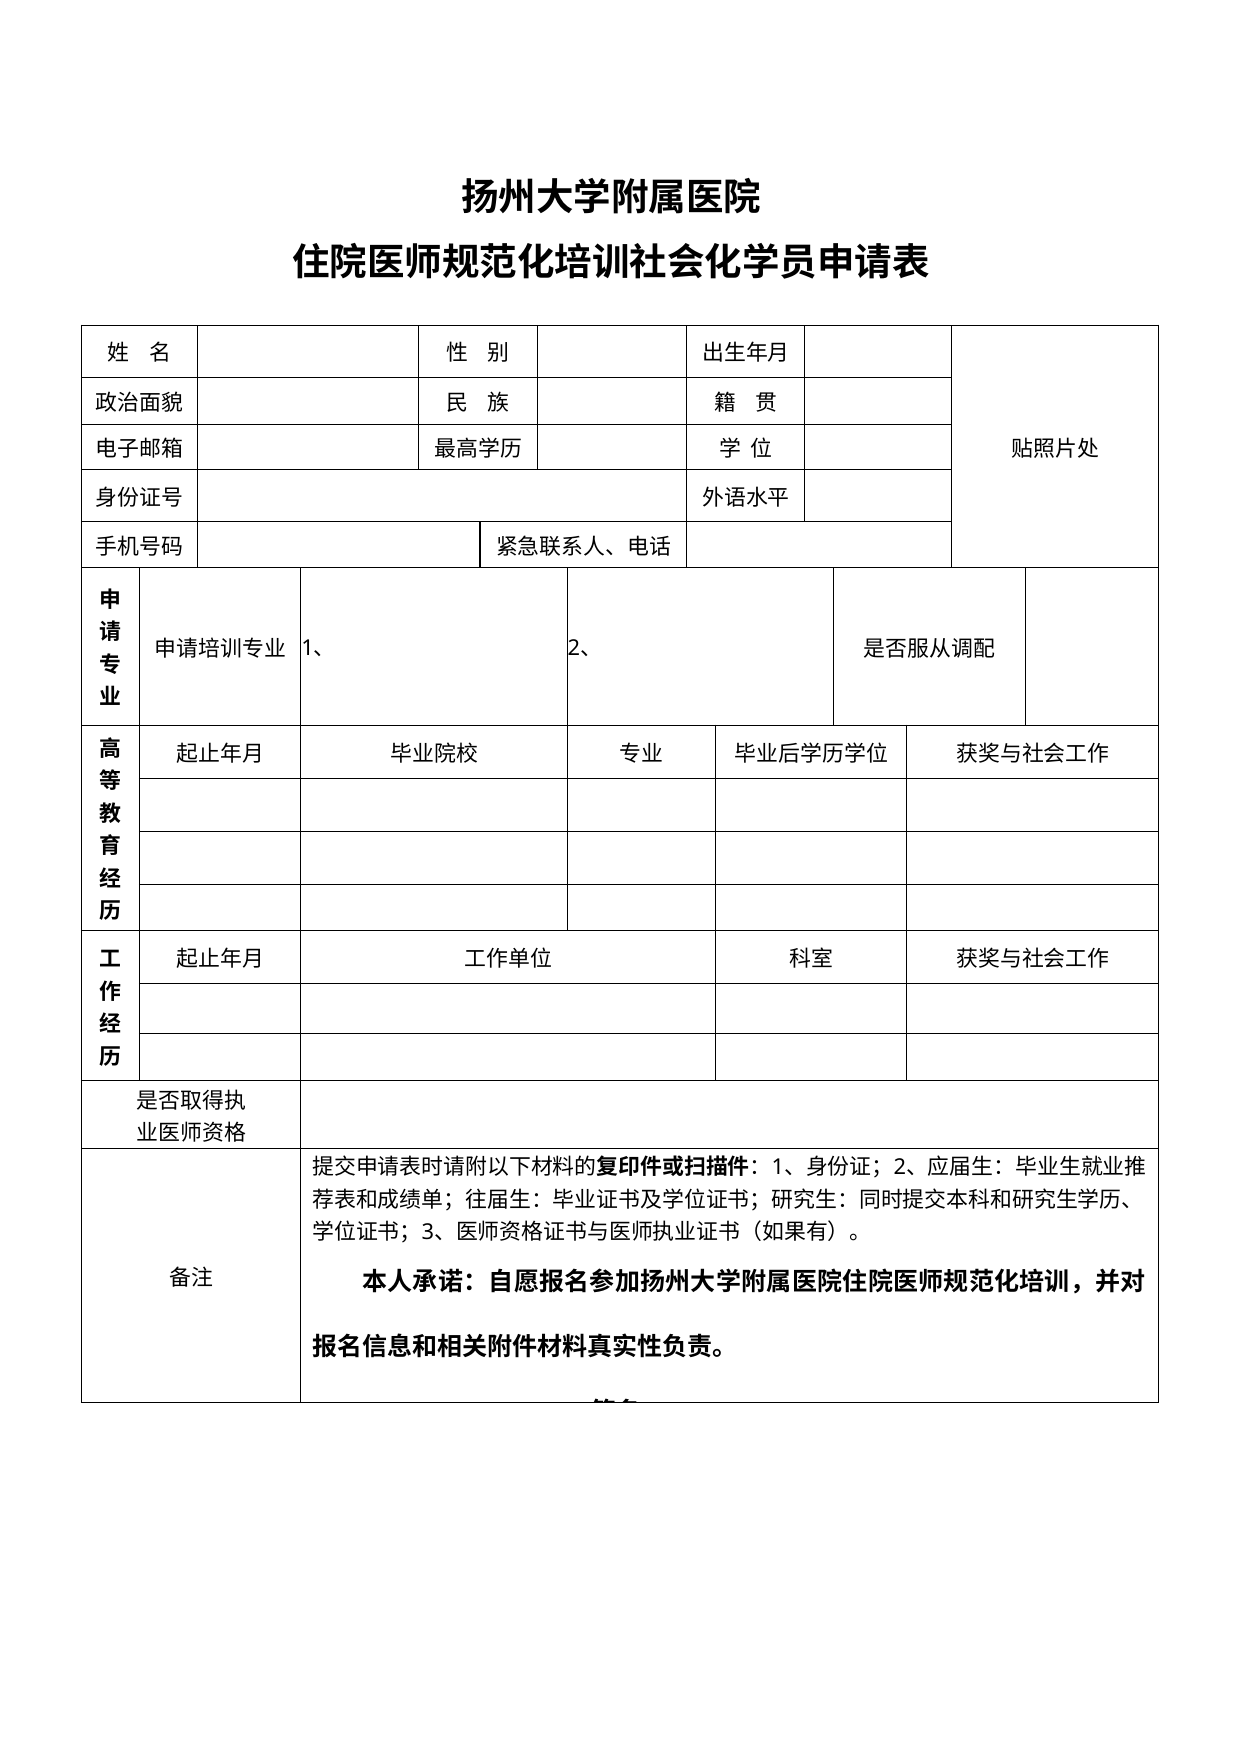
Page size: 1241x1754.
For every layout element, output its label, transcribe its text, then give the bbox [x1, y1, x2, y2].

table_cell 提交申请表时请附以下材料的复印件或扫描件：1、身份证；2、应届生：毕业生就业推荐表和成绩单；往届生：毕业证书及学位证书；研究生：同时提交本科和研究生学历、学位证书；3、医师资格证书与医师执业证书（如果有）。 本人承诺：自愿报名参加扬州大学附属医院住院医师规范化培训，并对报名信息和相关附件材料真实性负责。 签名： [301, 1149, 1158, 1402]
table_cell [140, 1034, 300, 1080]
table_cell [687, 522, 951, 567]
table_cell 身份证号 [82, 470, 197, 521]
table_header [805, 326, 951, 377]
table_header 出生年月 [687, 326, 804, 377]
table_cell 是否服从调配 [834, 568, 1025, 724]
table_header 性 别 [419, 326, 537, 377]
table_cell [907, 832, 1158, 884]
table_cell [716, 779, 906, 831]
table_cell [568, 779, 715, 831]
table_cell [805, 470, 951, 521]
table_cell 专业 [568, 726, 715, 778]
table_cell 民 族 [419, 378, 537, 424]
table_cell 高等教育经历 [82, 726, 139, 930]
table_cell 起止年月 [140, 726, 300, 778]
table_cell 电子邮箱 [82, 425, 197, 469]
table_cell [140, 885, 300, 930]
table_cell 1、 [301, 568, 567, 724]
table_cell [301, 885, 567, 930]
table_cell 外语水平 [687, 470, 804, 521]
text 扬州大学附属医院 [169, 162, 1053, 227]
table_header 贴照片处 [952, 326, 1158, 567]
table_cell [140, 779, 300, 831]
table_cell [301, 1034, 715, 1080]
table_cell 手机号码 [82, 522, 197, 567]
table_cell 学 位 [687, 425, 804, 469]
table_cell [568, 885, 715, 930]
table_cell 毕业后学历学位 [716, 726, 906, 778]
table_cell 获奖与社会工作 [907, 931, 1158, 983]
table_cell 工作经历 [82, 931, 139, 1080]
table_cell [301, 984, 715, 1033]
table_cell [716, 984, 906, 1033]
table_cell [538, 425, 686, 469]
table_cell [140, 832, 300, 884]
table_cell 最高学历 [419, 425, 537, 469]
table_cell 是否取得执 业医师资格 [82, 1081, 300, 1148]
table_cell 2、 [568, 568, 833, 724]
table_cell [1026, 568, 1158, 724]
table_cell [716, 832, 906, 884]
table_header [198, 326, 418, 377]
table_cell [301, 832, 567, 884]
table_cell 毕业院校 [301, 726, 567, 778]
table_cell [716, 885, 906, 930]
table_header 姓 名 [82, 326, 197, 377]
table_cell 申请培训专业 [140, 568, 300, 724]
table_cell 备注 [82, 1149, 300, 1402]
table_cell [140, 984, 300, 1033]
table_cell [198, 522, 479, 567]
table_cell [301, 779, 567, 831]
table_cell [805, 378, 951, 424]
table_cell 获奖与社会工作 [907, 726, 1158, 778]
table_cell [198, 378, 418, 424]
table_cell 工作单位 [301, 931, 715, 983]
table_cell [301, 1081, 1158, 1148]
table_cell [538, 378, 686, 424]
table_cell [907, 984, 1158, 1033]
table_cell [568, 832, 715, 884]
table_cell 政治面貌 [82, 378, 197, 424]
table_cell 起止年月 [140, 931, 300, 983]
table_header [538, 326, 686, 377]
table_cell [198, 425, 418, 469]
table_cell [907, 1034, 1158, 1080]
table_cell 紧急联系人、电话 [481, 522, 686, 567]
table_cell [805, 425, 951, 469]
table_cell [716, 1034, 906, 1080]
table_cell 籍 贯 [687, 378, 804, 424]
table_cell [907, 885, 1158, 930]
table_cell 申请专业 [82, 568, 139, 724]
table_cell [198, 470, 686, 521]
table_cell [907, 779, 1158, 831]
text 住院医师规范化培训社会化学员申请表 [169, 227, 1053, 292]
table_cell 科室 [716, 931, 906, 983]
